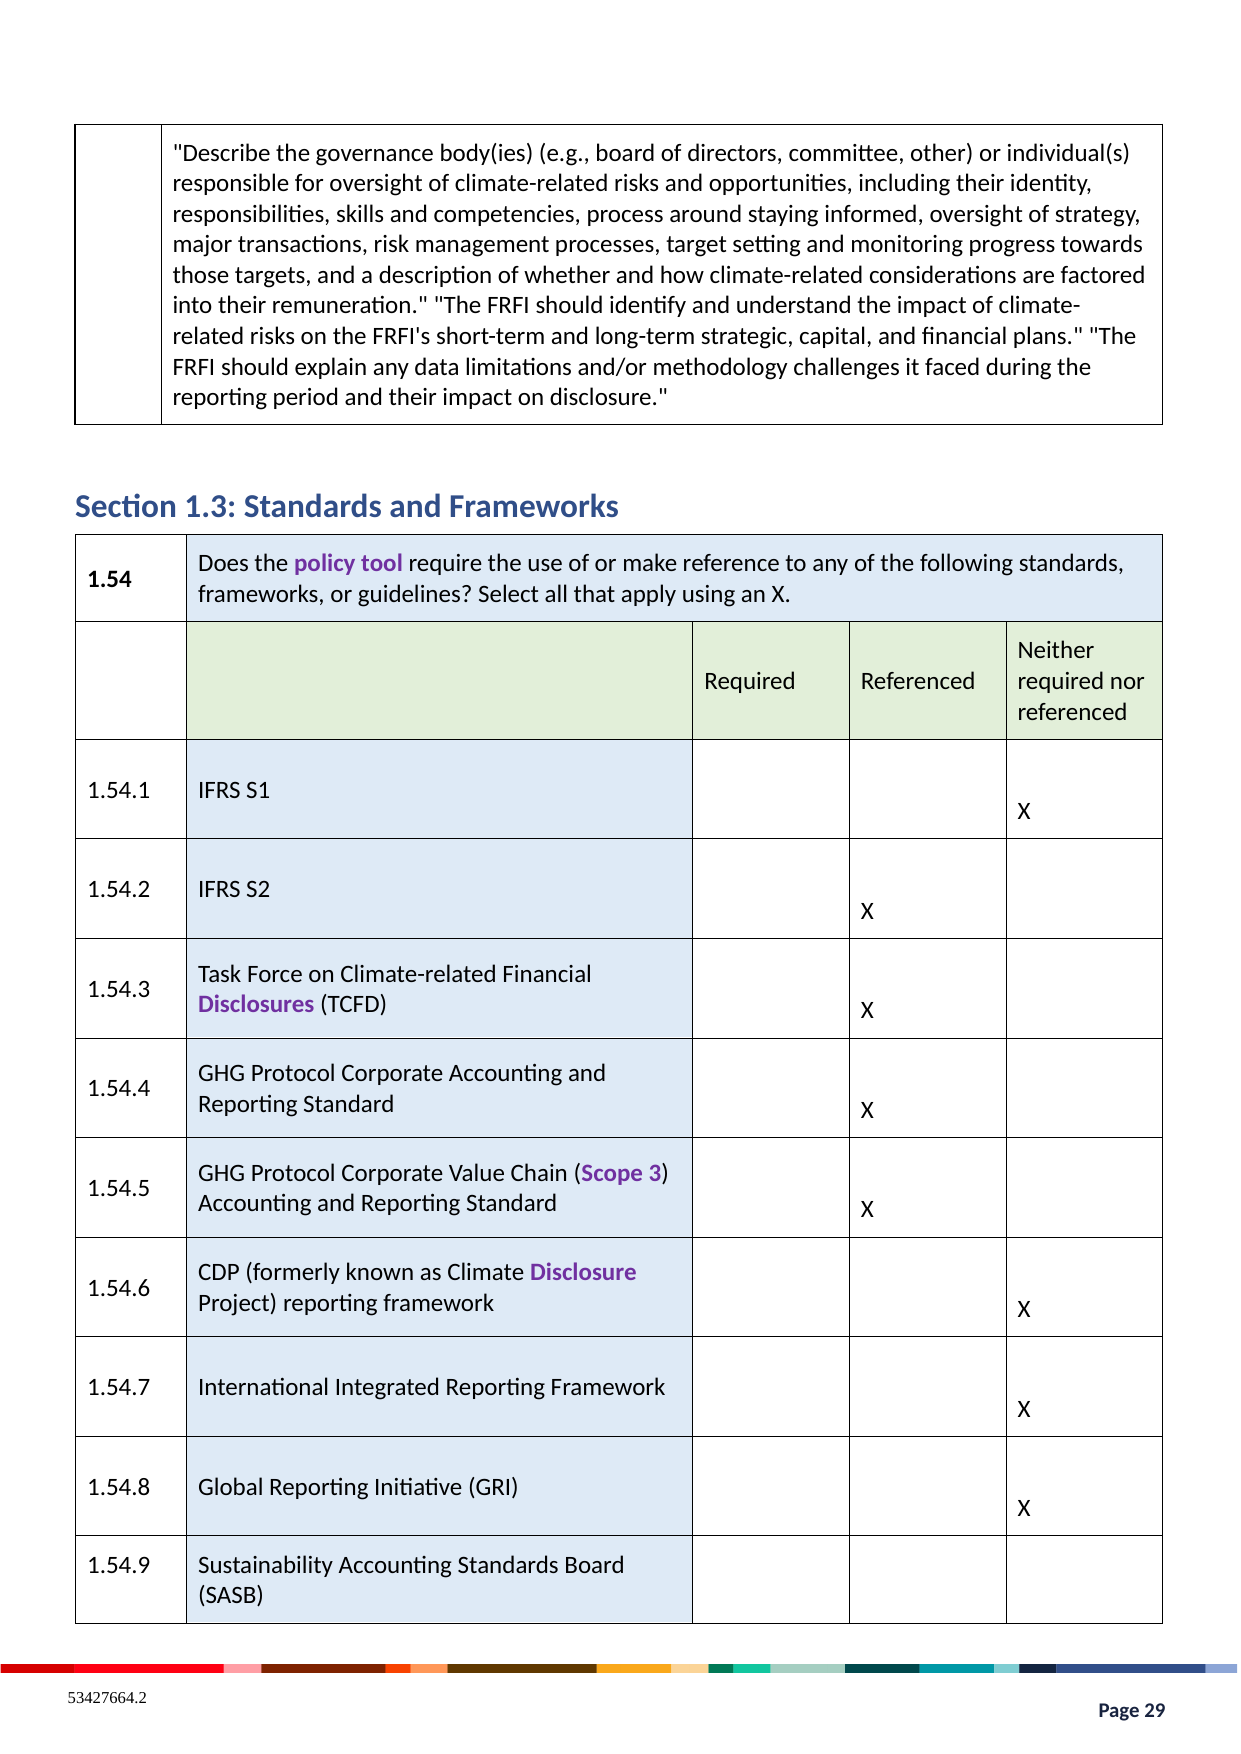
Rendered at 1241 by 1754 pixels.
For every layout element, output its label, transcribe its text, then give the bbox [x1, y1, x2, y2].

table_cell [1007, 839, 1162, 938]
table_cell [850, 1337, 1006, 1436]
table_cell Task Force on Climate-related Financial Disclosures (TCFD) [187, 939, 692, 1037]
table_cell GHG Protocol Corporate Accounting and Reporting Standard [187, 1039, 692, 1137]
table_cell X [1007, 1536, 1162, 1622]
table_header Does the policy tool require the use of or make reference to any of the following standards, frameworks, or guidelines? Select all that apply using an X. [187, 535, 1162, 621]
table_cell [693, 1138, 849, 1237]
table_cell [1007, 939, 1162, 1037]
table_cell X [850, 1138, 1006, 1237]
table_cell [187, 622, 692, 739]
table_cell [76, 622, 186, 739]
table_header 1.54 [76, 535, 186, 621]
table_cell IFRS S1 [187, 740, 692, 838]
table_cell [1007, 1039, 1162, 1137]
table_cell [162, 125, 1162, 424]
table_cell [850, 1238, 1006, 1336]
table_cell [187, 1536, 692, 1622]
table_cell CDP (formerly known as Climate Disclosure Project) reporting framework [187, 1238, 692, 1336]
table_cell 1.54.2 [76, 839, 186, 938]
table_cell X [1007, 740, 1162, 838]
table_cell Neither required nor referenced [1007, 622, 1162, 739]
table_cell Global Reporting Initiative (GRI) [187, 1437, 692, 1535]
table_cell [693, 939, 849, 1037]
table_cell X [1007, 1238, 1162, 1336]
table_cell [850, 740, 1006, 838]
table_cell 1.54.9 [76, 1536, 186, 1622]
table_cell 1.54.5 [76, 1138, 186, 1237]
table_cell IFRS S2 [187, 839, 692, 938]
table_cell X [850, 1039, 1006, 1137]
table_cell [693, 839, 849, 938]
table_cell X [850, 939, 1006, 1037]
table_cell 1.54.4 [76, 1039, 186, 1137]
table_cell [850, 1437, 1006, 1535]
table_cell [693, 1437, 849, 1535]
table_cell Required [693, 622, 849, 739]
subtitle Section 1.3: Standards and Frameworks [75, 485, 1165, 526]
table_cell [693, 1337, 849, 1436]
table_cell [850, 1536, 1006, 1622]
table_cell [76, 125, 161, 424]
table_cell International Integrated Reporting Framework [187, 1337, 692, 1436]
table_cell Referenced [850, 622, 1006, 739]
table_cell GHG Protocol Corporate Value Chain (Scope 3) Accounting and Reporting Standard [187, 1138, 692, 1237]
table_cell 1.54.7 [76, 1337, 186, 1436]
table_cell [693, 1238, 849, 1336]
table_cell 1.54.6 [76, 1238, 186, 1336]
table_cell 1.54.3 [76, 939, 186, 1037]
table_cell [693, 1039, 849, 1137]
table_cell [1007, 1138, 1162, 1237]
table_cell [693, 740, 849, 838]
table_cell [693, 1536, 849, 1622]
table_cell 1.54.1 [76, 740, 186, 838]
table_cell X [1007, 1337, 1162, 1436]
table_cell X [1007, 1437, 1162, 1535]
picture [0, 1664, 1236, 1673]
table_cell X [850, 839, 1006, 938]
table_cell 1.54.8 [76, 1437, 186, 1535]
